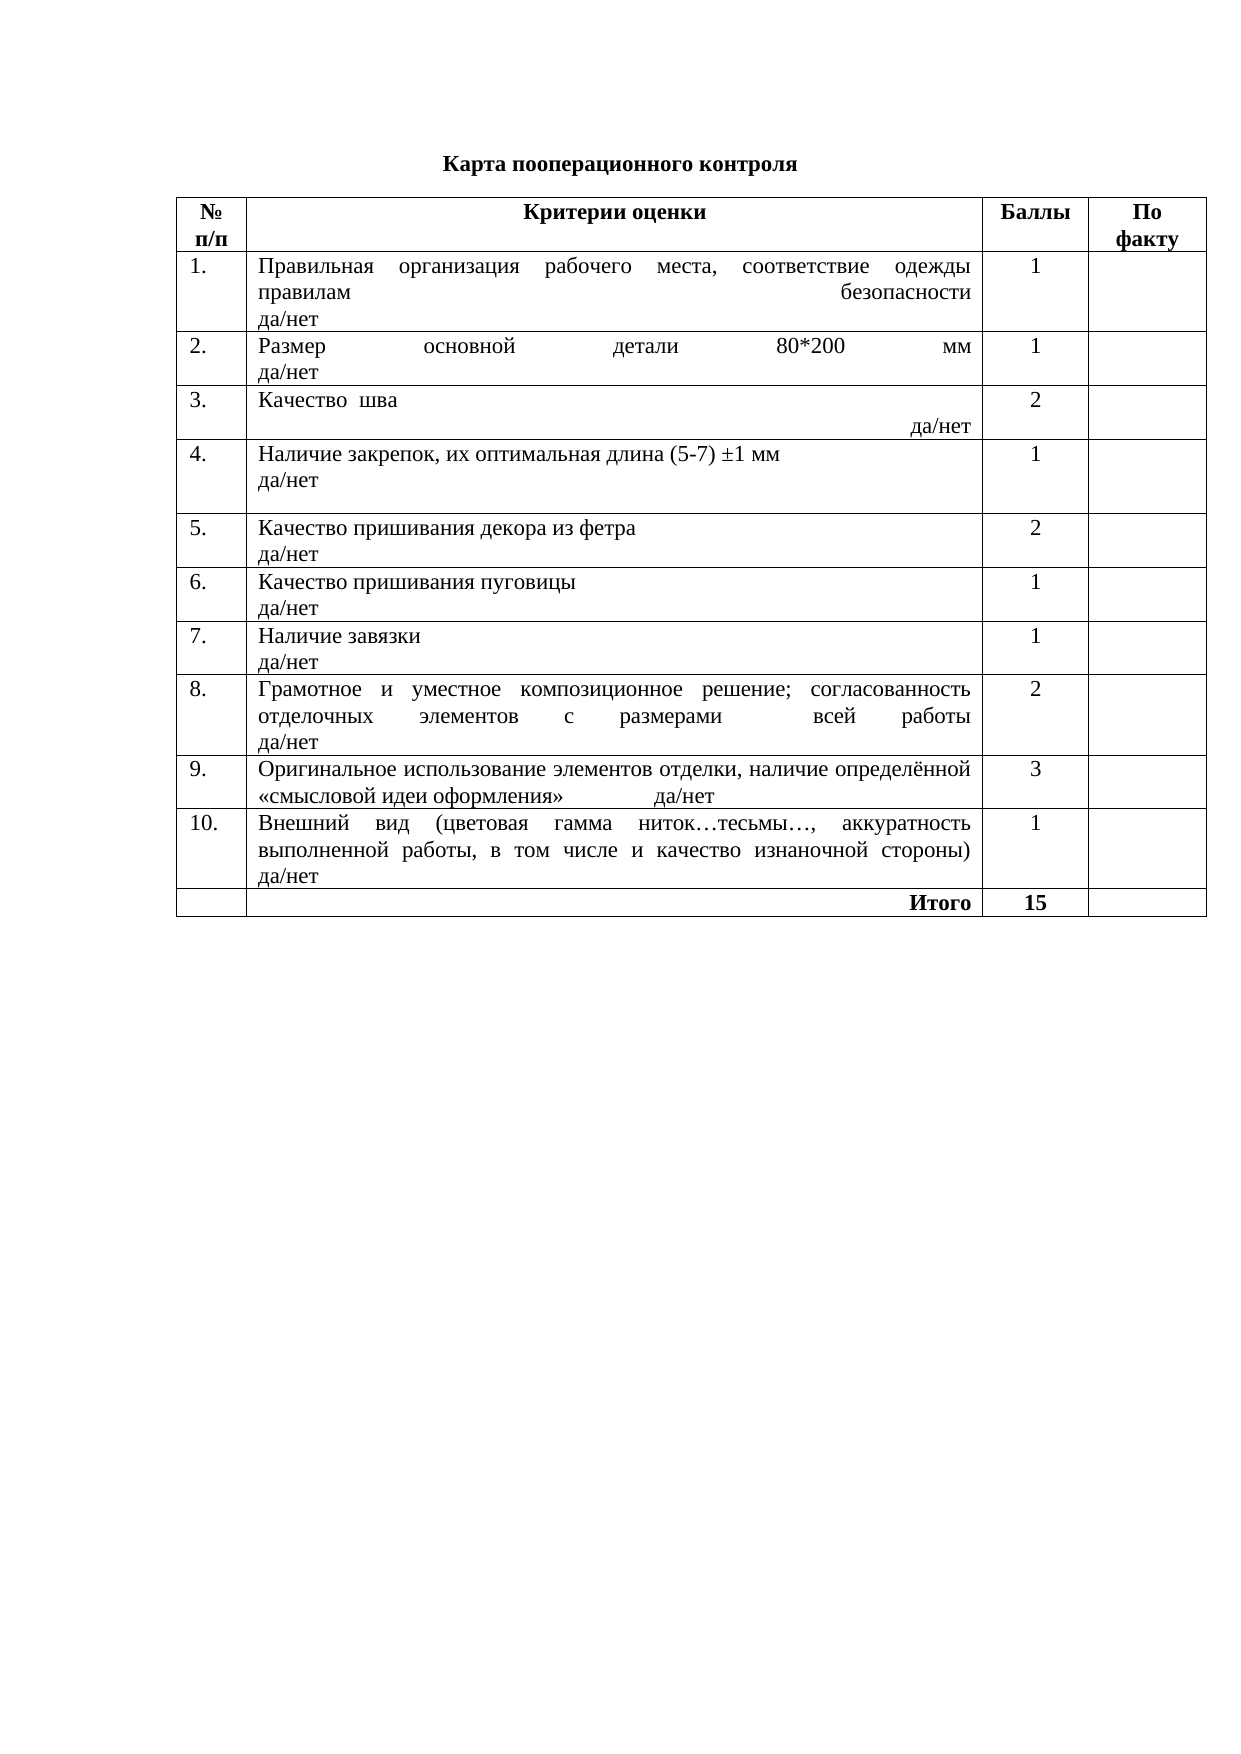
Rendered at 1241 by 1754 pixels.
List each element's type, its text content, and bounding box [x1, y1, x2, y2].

table_cell [177, 809, 246, 888]
table_header По факту [1089, 198, 1206, 251]
table_cell Оригинальное использование элементов отделки, наличие определённой «смысловой идеи оформления» да/нет [247, 756, 982, 808]
table_cell [1089, 889, 1206, 916]
table_cell [1089, 675, 1206, 754]
table_cell [1089, 514, 1206, 567]
table_cell [177, 568, 246, 621]
table_cell Качество пришивания декора из фетра да/нет [247, 514, 982, 567]
table_cell 2 [983, 675, 1088, 754]
table_cell [1089, 809, 1206, 888]
table_cell [1089, 332, 1206, 385]
table_cell [177, 756, 246, 808]
table_cell 2 [983, 386, 1088, 438]
table_header № п/п [177, 198, 246, 251]
table_cell Правильная организация рабочего места, соответствие одежды правилам безопасности да/нет [247, 252, 982, 331]
table_cell 1 [983, 568, 1088, 621]
table_cell [1089, 440, 1206, 513]
table_cell [177, 514, 246, 567]
table_cell 1 [983, 252, 1088, 331]
table_cell Итого [247, 889, 982, 916]
table_cell 3 [983, 756, 1088, 808]
table_cell 1 [983, 809, 1088, 888]
table_cell 1 [983, 622, 1088, 674]
table_cell Качество пришивания пуговицы да/нет [247, 568, 982, 621]
table_cell Грамотное и уместное композиционное решение; согласованность отделочных элементов с размерами всей работы да/нет [247, 675, 982, 754]
table_cell Размер основной детали 80*200 мм да/нет [247, 332, 982, 385]
table_cell [177, 889, 246, 916]
table_cell [1089, 622, 1206, 674]
table_header Баллы [983, 198, 1088, 251]
table_cell [1089, 568, 1206, 621]
table_cell Качество шва да/нет [247, 386, 982, 438]
table_cell [1089, 386, 1206, 438]
table_cell Внешний вид (цветовая гамма ниток…тесьмы…, аккуратность выполненной работы, в том числе и качество изнаночной стороны) да/нет [247, 809, 982, 888]
table_cell 1 [983, 332, 1088, 385]
table_cell 1 [983, 440, 1088, 513]
table_cell 15 [983, 889, 1088, 916]
table_cell [177, 332, 246, 385]
table_cell [177, 386, 246, 438]
table_cell Наличие завязки да/нет [247, 622, 982, 674]
table_cell [1089, 756, 1206, 808]
table_cell [177, 440, 246, 513]
table_cell [1089, 252, 1206, 331]
table_cell [177, 622, 246, 674]
table_cell 2 [983, 514, 1088, 567]
text Карта пооперационного контроля [187, 150, 1053, 176]
table_cell [177, 252, 246, 331]
table_header Критерии оценки [247, 198, 982, 251]
table_cell [177, 675, 246, 754]
table_cell Наличие закрепок, их оптимальная длина (5-7) ±1 мм да/нет [247, 440, 982, 513]
